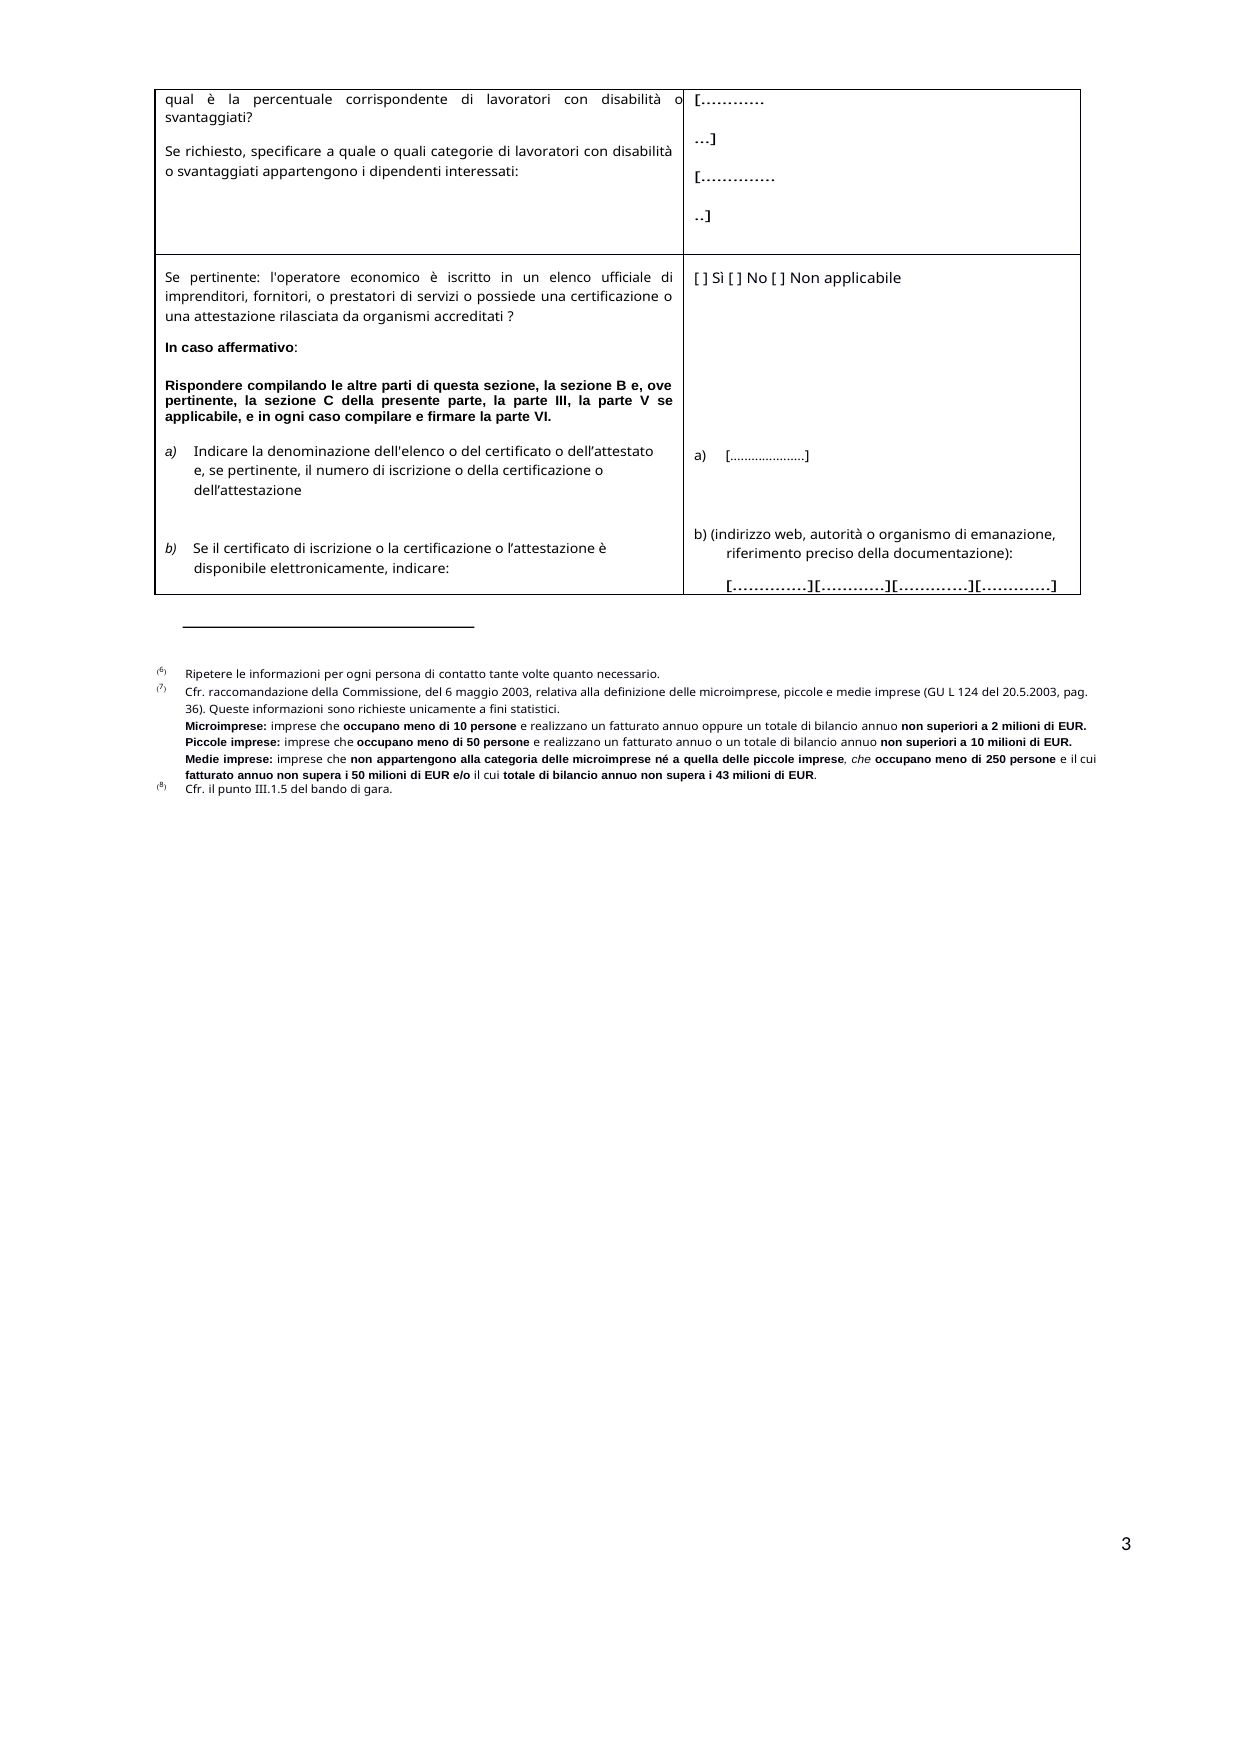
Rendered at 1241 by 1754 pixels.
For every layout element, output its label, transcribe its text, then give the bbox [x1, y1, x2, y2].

text (7) Cfr. raccomandazione della Commissione, del 6 maggio 2003, relativa alla definizione delle microimprese, piccole e medie imprese (GU L 124 del 20.5.2003, pag. 36). Queste informazioni sono richieste unicamente a fini statistici. [156, 682, 1107, 717]
table_cell Se pertinente: l'operatore economico è iscritto in un elenco ufficiale di imprenditori, fornitori, o prestatori di servizi o possiede una certificazione o una attestazione rilasciata da organismi accreditati ? In caso affermativo: Rispondere compilando le altre parti di questa sezione, e, ove pertinente, della presente parte, , se applicabile, e in ogni caso compilare e firmare Indicare la denominazione dell'elenco o del certificato o dell’attestato e, se pertinente, il numero di iscrizione o della certificazione o dell’attestazione Se il certificato di iscrizione o la certificazione o l’attestazione è disponibile elettronicamente, indicare: [156, 255, 683, 594]
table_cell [156, 90, 683, 254]
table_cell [684, 90, 1080, 254]
text (6) Ripetere le informazioni per ogni persona di contatto tante volte quanto necessario. [157, 668, 1196, 682]
text Microimprese: imprese che occupano meno di 10 persone e realizzano un fatturato annuo oppure un totale di bilancio annuo non superiori a 2 milioni di EUR. Piccole imprese: imprese che occupano meno di 50 persone e realizzano un fatturato annuo o un totale di bilancio annuo non superiori a 10 milioni di EUR. Medie imprese: imprese che non appartengono alla categoria delle microimprese né a quella delle piccole imprese, che occupano meno di 250 persone e il cui fatturato annuo non supera i 50 milioni di EUR e/o il cui totale di bilancio annuo non supera i 43 milioni di EUR. [185, 718, 1107, 783]
text (8) Cfr. il punto III.1.5 del bando di gara. [157, 783, 1196, 797]
table_cell [ ] Sì [ ] No [ ] Non applicabile a) [ ] b) (indirizzo web, autorità o organismo di emanazione, riferimento preciso della documentazione): [………..…][…………][……….…][……….…] [684, 255, 1080, 594]
